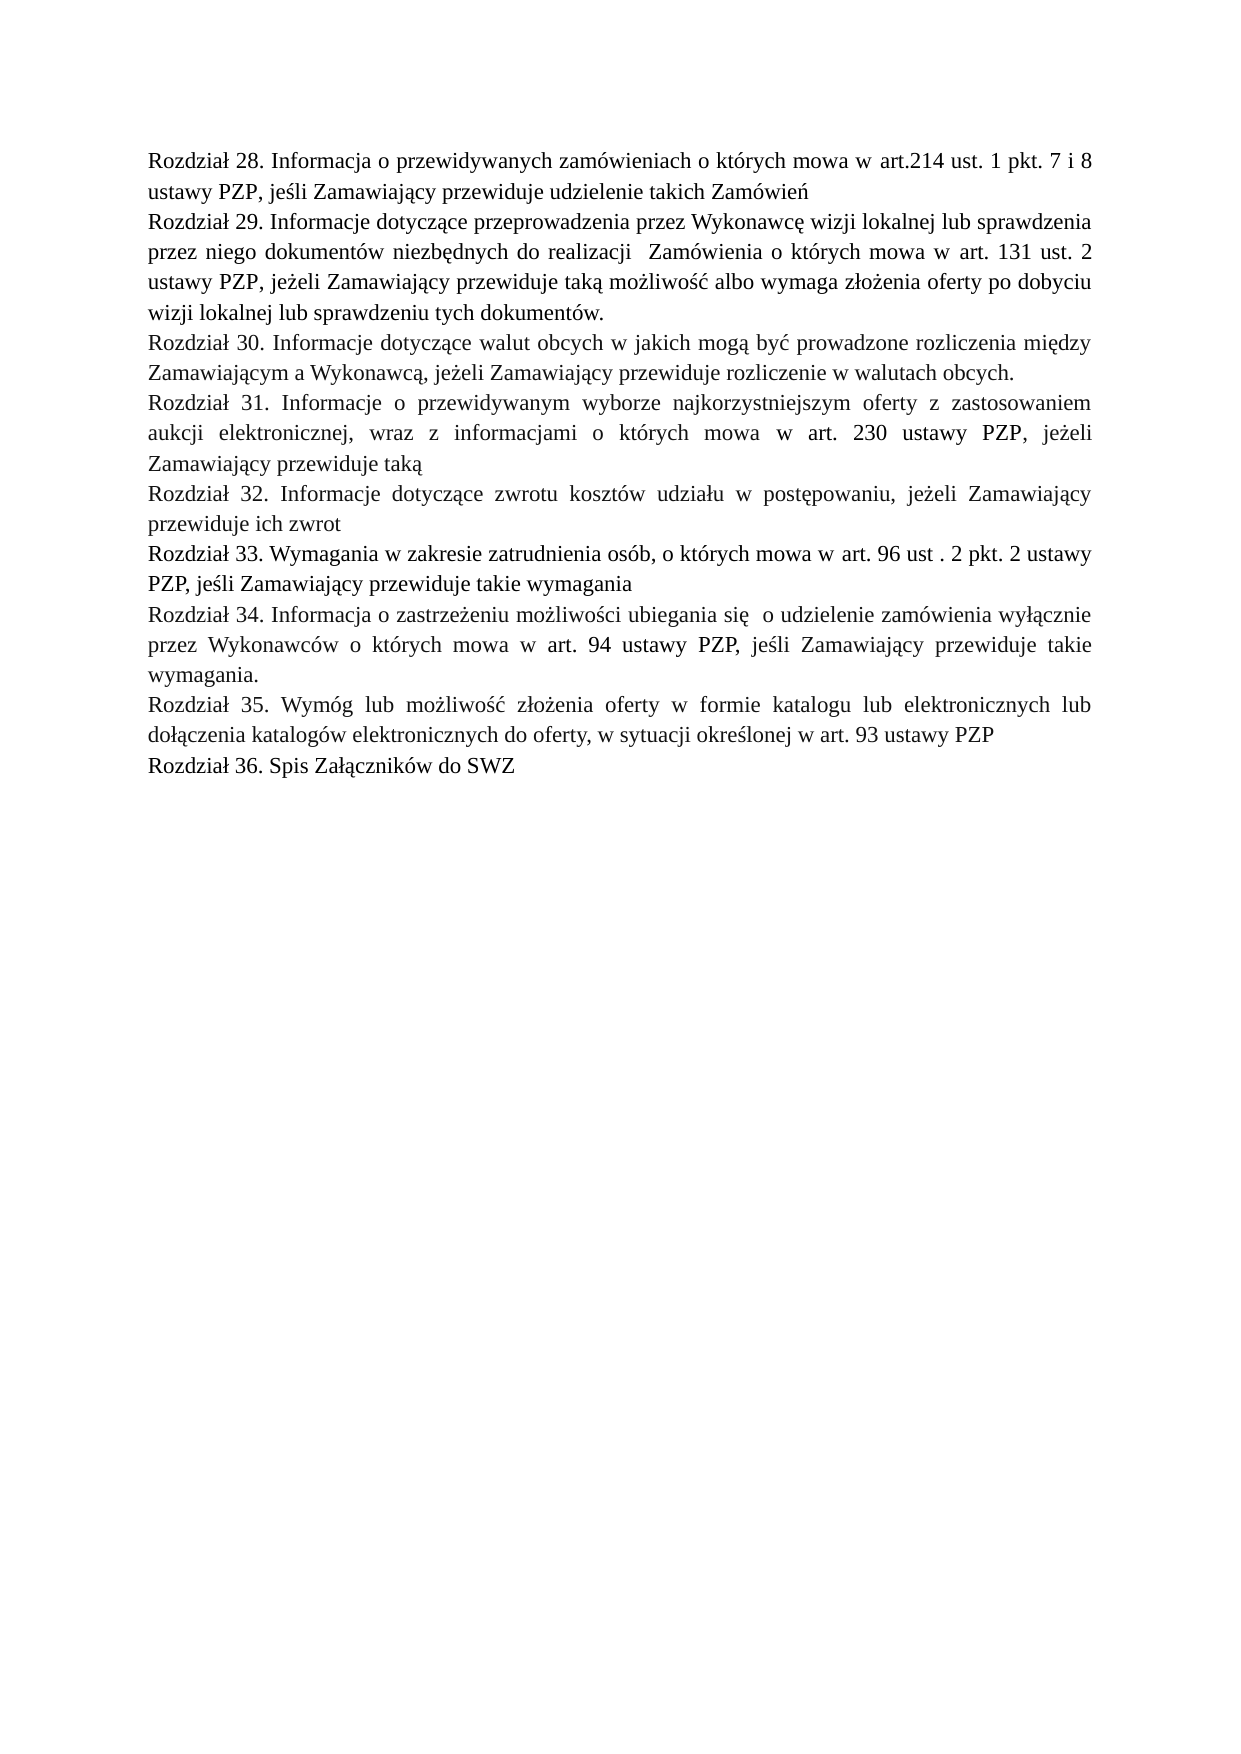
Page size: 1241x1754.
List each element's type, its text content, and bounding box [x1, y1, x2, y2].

text Rozdział 28. Informacja o przewidywanych zamówieniach o których mowa w art.214 ust. 1 pkt. 7 i 8 ustawy PZP, jeśli Zamawiający przewiduje udzielenie takich Zamówień [148, 148, 1093, 204]
text Rozdział 31. Informacje o przewidywanym wyborze najkorzystniejszym oferty z zastosowaniem aukcji elektronicznej, wraz z informacjami o których mowa w art. 230 ustawy PZP, jeżeli Zamawiający przewiduje taką [148, 389, 1093, 476]
text Rozdział 35. Wymóg lub możliwość złożenia oferty w formie katalogu lub elektronicznych lub dołączenia katalogów elektronicznych do oferty, w sytuacji określonej w art. 93 ustawy PZP [148, 691, 1093, 748]
text Rozdział 34. Informacja o zastrzeżeniu możliwości ubiegania się o udzielenie zamówienia wyłącznie przez Wykonawców o których mowa w art. 94 ustawy PZP, jeśli Zamawiający przewiduje takie wymagania. [148, 601, 1093, 687]
text Rozdział 36. Spis Załączników do SWZ [148, 752, 1093, 778]
text Rozdział 29. Informacje dotyczące przeprowadzenia przez Wykonawcę wizji lokalnej lub sprawdzenia przez niego dokumentów niezbędnych do realizacji Zamówienia o których mowa w art. 131 ust. 2 ustawy PZP, jeżeli Zamawiający przewiduje taką możliwość albo wymaga złożenia oferty po dobyciu wizji lokalnej lub sprawdzeniu tych dokumentów. [148, 208, 1093, 325]
text Rozdział 32. Informacje dotyczące zwrotu kosztów udziału w postępowaniu, jeżeli Zamawiający przewiduje ich zwrot [148, 480, 1093, 536]
text Rozdział 33. Wymagania w zakresie zatrudnienia osób, o których mowa w art. 96 ust . 2 pkt. 2 ustawy PZP, jeśli Zamawiający przewiduje takie wymagania [148, 540, 1093, 597]
text Rozdział 30. Informacje dotyczące walut obcych w jakich mogą być prowadzone rozliczenia między Zamawiającym a Wykonawcą, jeżeli Zamawiający przewiduje rozliczenie w walutach obcych. [148, 329, 1093, 385]
